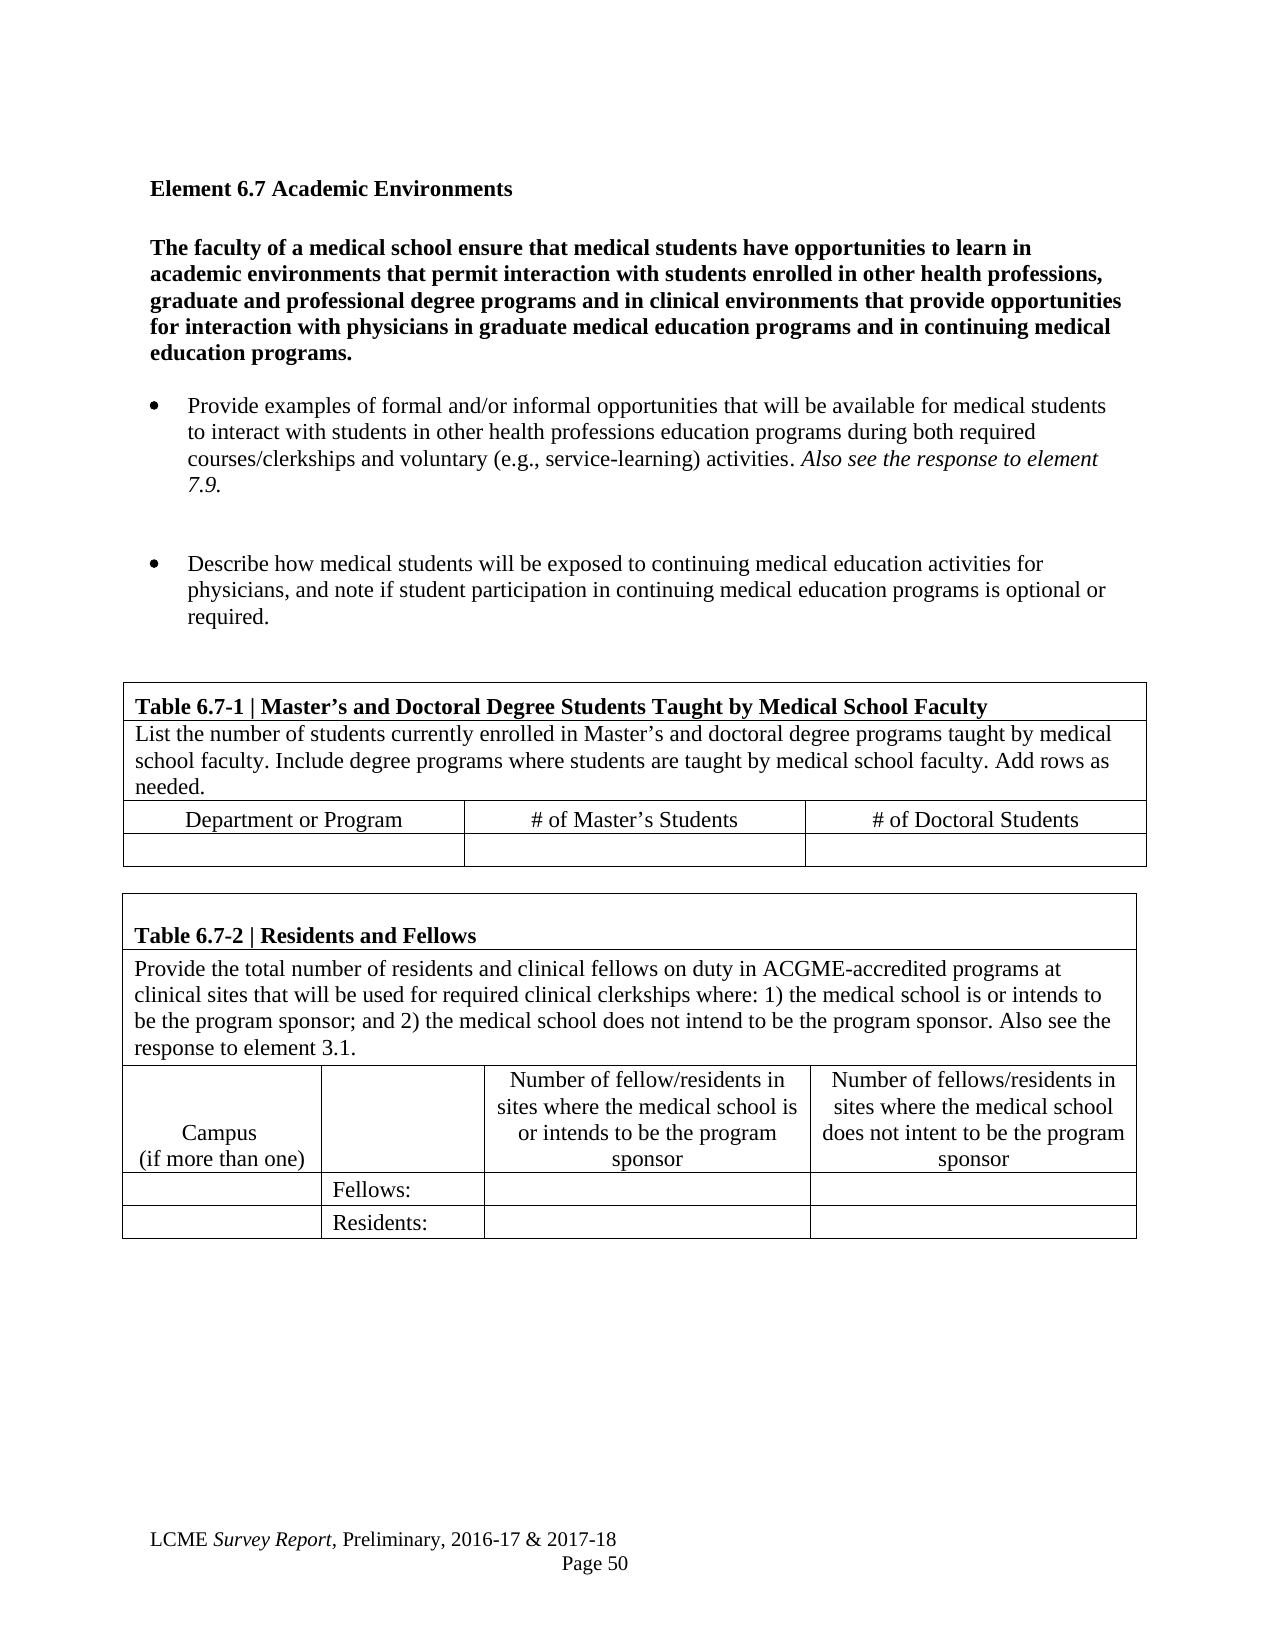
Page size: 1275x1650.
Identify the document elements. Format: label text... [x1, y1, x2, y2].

table_cell Department or Program [124, 801, 464, 833]
text The faculty of a medical school ensure that medical students have opportunities to learn in academic environments that permit interaction with students enrolled in other health professions, graduate and professional degree programs and in clinical environments that provide opportunities for interaction with physicians in graduate medical education programs and in continuing medical education programs. [150, 234, 1125, 366]
table_cell [485, 1206, 810, 1238]
table_cell # of Master’s Students [465, 801, 805, 833]
table_cell [322, 1066, 484, 1172]
table_cell Provide the total number of residents and clinical fellows on duty in ACGME-accredited programs at clinical sites that will be used for required clinical clerkships where: 1) the medical school is or intends to be the program sponsor; and 2) the medical school does not intend to be the program sponsor. Also see the response to element 3.1. [123, 950, 1136, 1065]
table_cell # of Doctoral Students [806, 801, 1146, 833]
list Provide examples of formal and/or informal opportunities that will be available for medical students to interact with students in other health professions education programs during both required courses/clerkships and voluntary (e.g., service-learning) activities. Also see the response to element 7.9. [150, 392, 1125, 497]
table_cell [806, 834, 1146, 866]
table_cell [811, 1173, 1136, 1205]
subtitle Element 6.7 Academic Environments [150, 175, 1125, 201]
table_cell [123, 1206, 321, 1238]
table_cell Number of fellow/residents in sites where the medical school is or intends to be the program sponsor [485, 1066, 810, 1172]
table_cell Residents: [322, 1206, 484, 1238]
table_cell Campus (if more than one) [123, 1066, 321, 1172]
table_header Table 6.7-1 | Master’s and Doctoral Degree Students Taught by Medical School Faculty [124, 683, 1146, 719]
table_cell Number of fellows/residents in sites where the medical school does not intent to be the program sponsor [811, 1066, 1136, 1172]
table_cell [124, 834, 464, 866]
list Describe how medical students will be exposed to continuing medical education activities for physicians, and note if student participation in continuing medical education programs is optional or required. [150, 550, 1125, 629]
table_cell [465, 834, 805, 866]
table_cell [811, 1206, 1136, 1238]
table_cell [123, 1173, 321, 1205]
table_cell List the number of students currently enrolled in Master’s and doctoral degree programs taught by medical school faculty. Include degree programs where students are taught by medical school faculty. Add rows as needed. [124, 721, 1146, 799]
table_header Table 6.7-2 | Residents and Fellows [123, 894, 1136, 948]
table_cell [485, 1173, 810, 1205]
table_cell Fellows: [322, 1173, 484, 1205]
